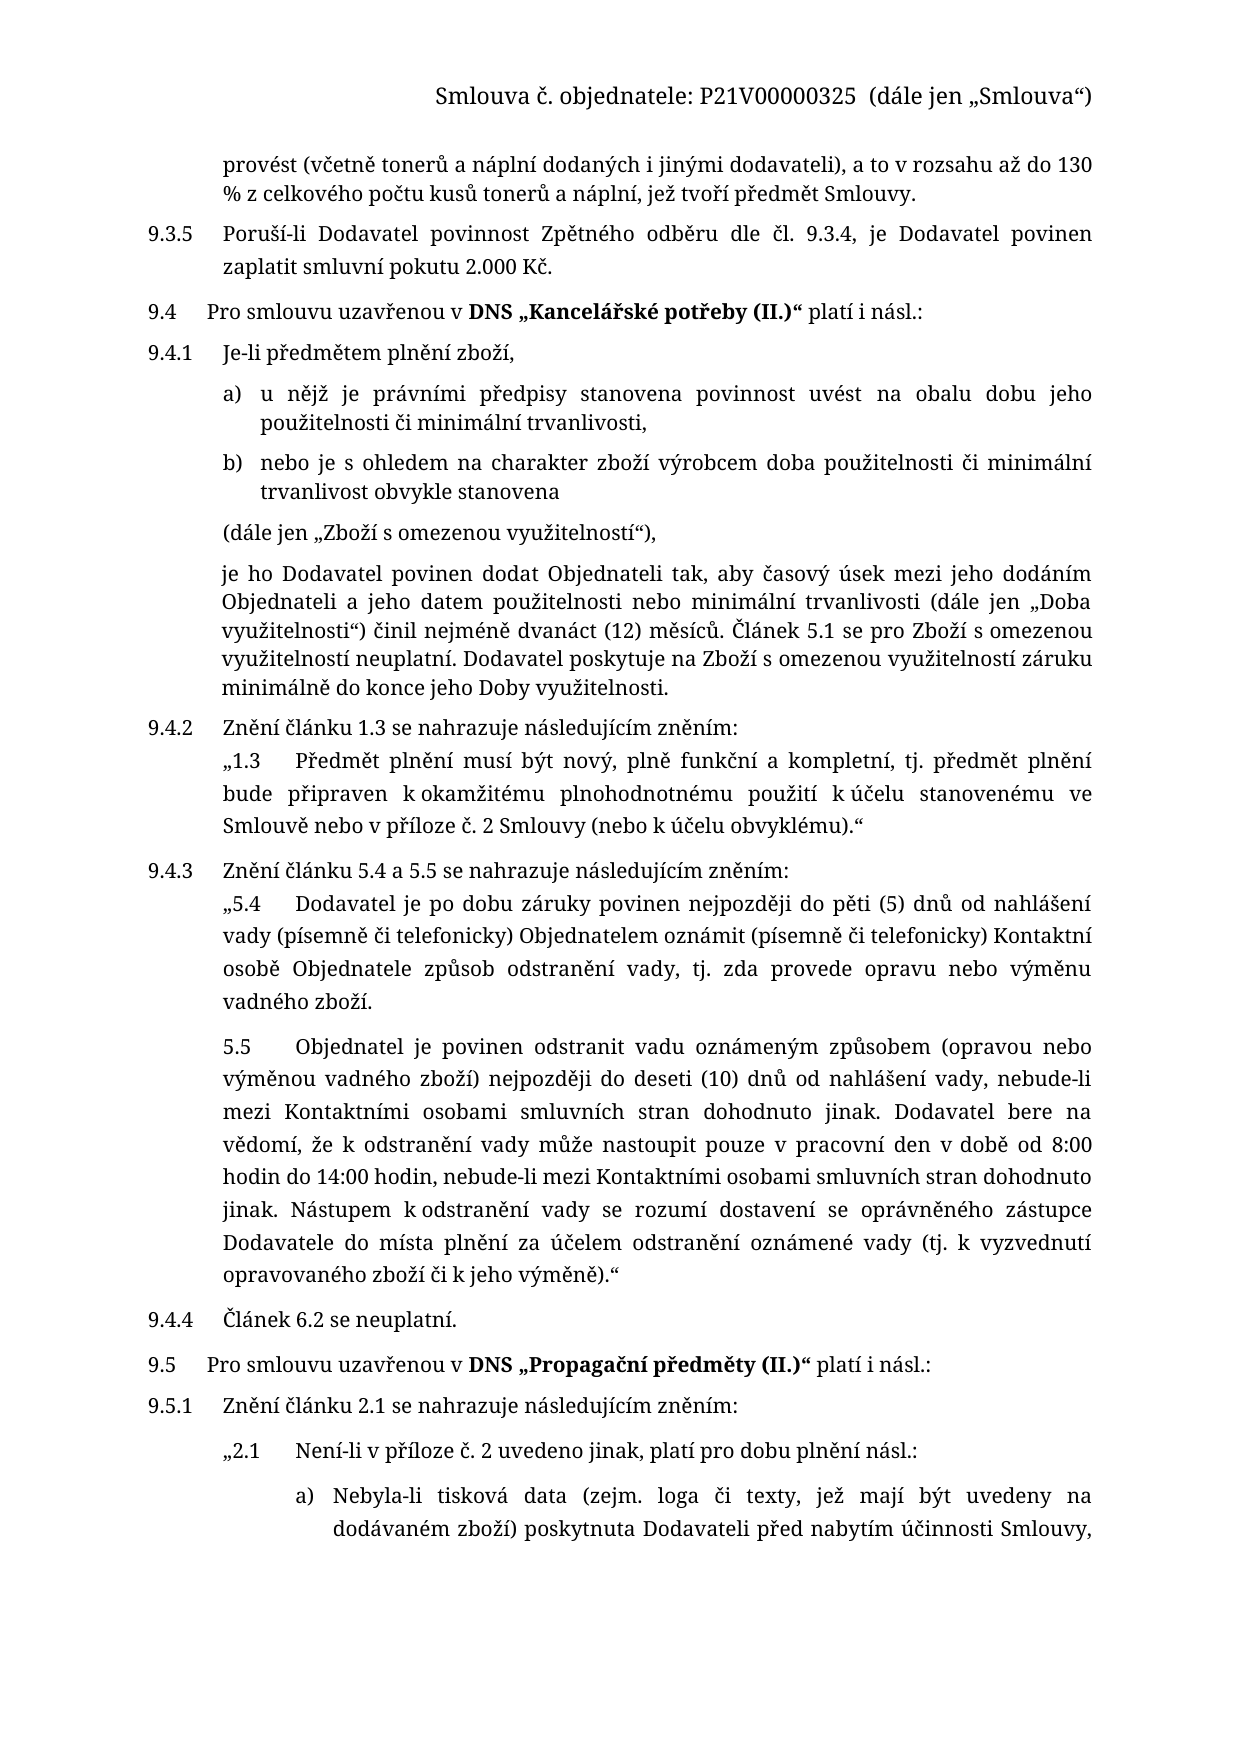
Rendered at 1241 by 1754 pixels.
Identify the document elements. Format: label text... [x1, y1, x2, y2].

list Pro smlouvu uzavřenou v DNS „Propagační předměty (II.)“ platí i násl.: [148, 1350, 1093, 1379]
list „1.3 Předmět plnění musí být nový, plně funkční a kompletní, tj. předmět plnění bude připraven k okamžitému plnohodnotnému použití k účelu stanovenému ve Smlouvě nebo v příloze č. 2 Smlouvy (nebo k účelu obvyklému).“ [223, 746, 1093, 840]
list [295, 1482, 1093, 1543]
list Znění článku 2.1 se nahrazuje následujícím zněním: [148, 1391, 1093, 1420]
text je ho Dodavatel povinen dodat Objednateli tak, aby časový úsek mezi jeho dodáním Objednateli a jeho datem použitelnosti nebo minimální trvanlivosti (dále jen „Doba využitelnosti“) činil nejméně dvanáct (12) měsíců. Článek 5.1 se pro Zboží s omezenou využitelností neuplatní. Dodavatel poskytuje na Zboží s omezenou využitelností záruku minimálně do konce jeho Doby využitelnosti. [221, 559, 1093, 701]
list Článek 6.2 se neuplatní. [148, 1305, 1093, 1334]
list u nějž je právními předpisy stanovena povinnost uvést na obalu dobu jeho použitelnosti či minimální trvanlivosti, [223, 379, 1093, 436]
list Znění článku 1.3 se nahrazuje následujícím zněním: [148, 713, 1093, 742]
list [148, 150, 1093, 207]
list „2.1 Není-li v příloze č. 2 uvedeno jinak, platí pro dobu plnění násl.: [223, 1436, 1093, 1465]
list nebo je s ohledem na charakter zboží výrobcem doba použitelnosti či minimální trvanlivost obvykle stanovena [223, 448, 1093, 505]
list Pro smlouvu uzavřenou v DNS „Kancelářské potřeby (II.)“ platí i násl.: [148, 297, 1093, 326]
list Poruší-li Dodavatel povinnost Zpětného odběru dle čl. 9.3.4, je Dodavatel povinen zaplatit smluvní pokutu 2.000 Kč. [148, 219, 1093, 281]
list „5.4 Dodavatel je po dobu záruky povinen nejpozději do pěti (5) dnů od nahlášení vady (písemně či telefonicky) Objednatelem oznámit (písemně či telefonicky) Kontaktní osobě Objednatele způsob odstranění vady, tj. zda provede opravu nebo výměnu vadného zboží. [223, 889, 1093, 1015]
text (dále jen „Zboží s omezenou využitelností“), [223, 518, 1093, 546]
list Je-li předmětem plnění zboží, [148, 338, 1093, 367]
list Znění článku 5.4 a 5.5 se nahrazuje následujícím zněním: [148, 856, 1093, 885]
list 5.5 Objednatel je povinen odstranit vadu oznámeným způsobem (opravou nebo výměnou vadného zboží) nejpozději do deseti (10) dnů od nahlášení vady, nebude-li mezi Kontaktními osobami smluvních stran dohodnuto jinak. Dodavatel bere na vědomí, že k odstranění vady může nastoupit pouze v pracovní den v době od 8:00 hodin do 14:00 hodin, nebude-li mezi Kontaktními osobami smluvních stran dohodnuto jinak. Nástupem k odstranění vady se rozumí dostavení se oprávněného zástupce Dodavatele do místa plnění za účelem odstranění oznámené vady (tj. k vyzvednutí opravovaného zboží či k jeho výměně).“ [223, 1032, 1093, 1289]
